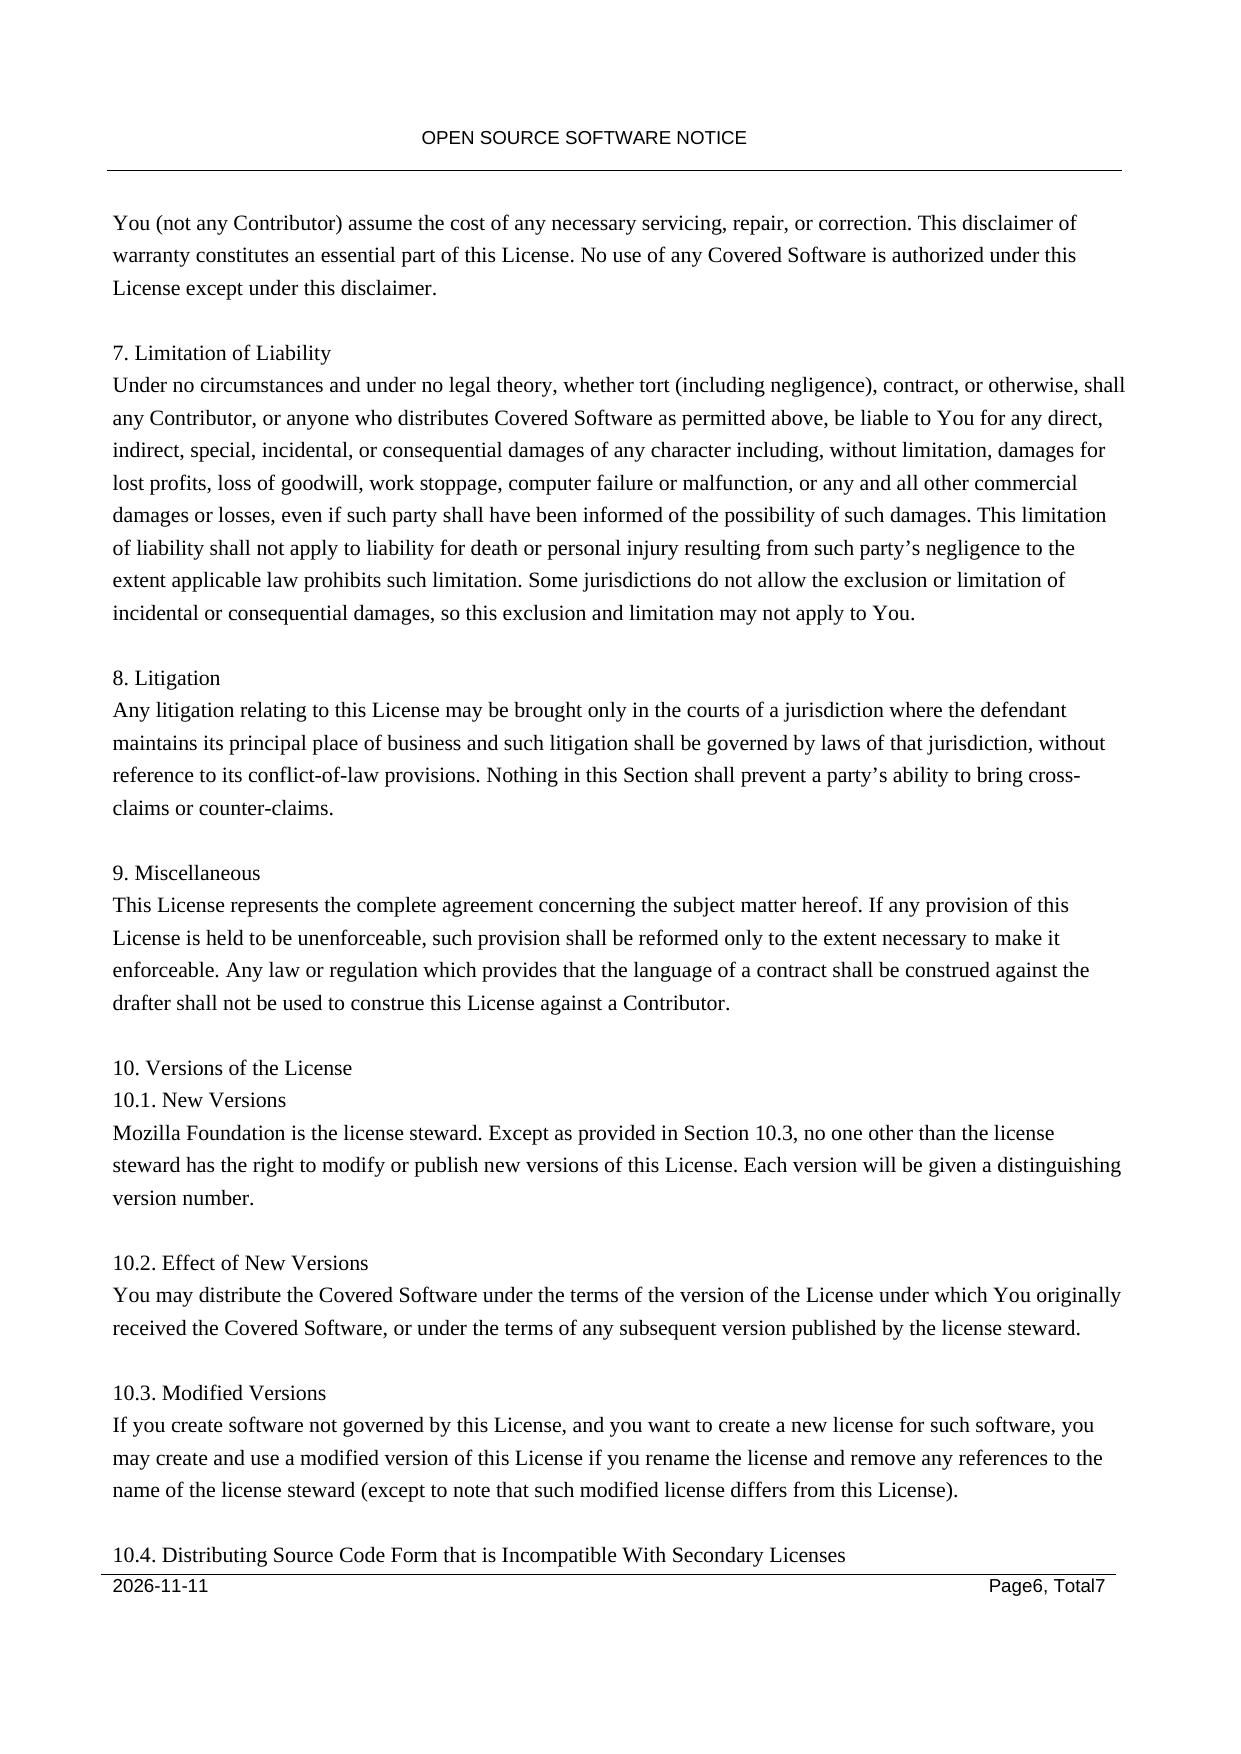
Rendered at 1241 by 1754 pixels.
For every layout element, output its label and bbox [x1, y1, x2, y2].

text [112, 206, 1128, 1571]
